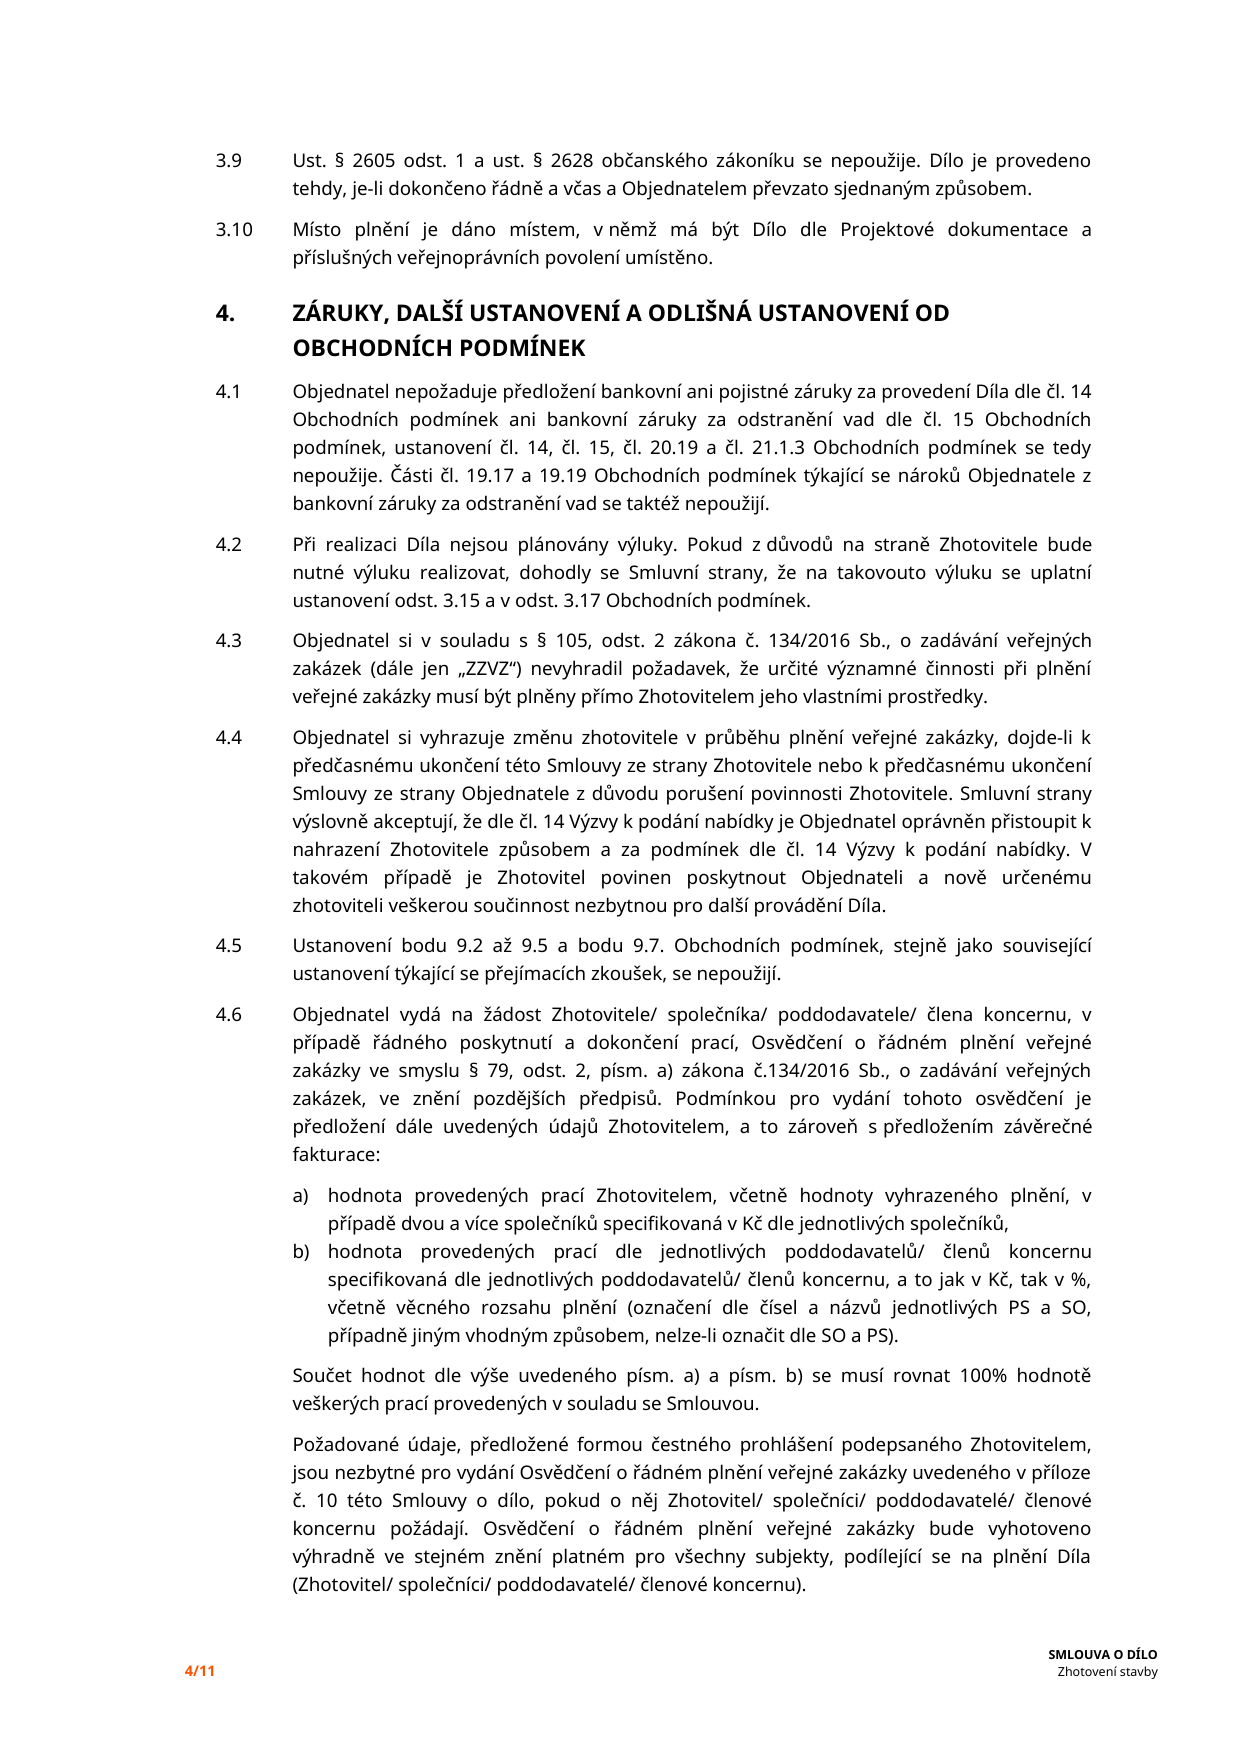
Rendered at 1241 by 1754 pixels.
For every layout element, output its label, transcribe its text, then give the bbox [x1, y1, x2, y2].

text Při realizaci Díla nejsou plánovány výluky. Pokud z důvodů na straně Zhotovitele bude nutné výluku realizovat, dohodly se Smluvní strany, že na takovouto výluku se uplatní ustanovení odst. 3.15 a v odst. 3.17 Obchodních podmínek. [216, 531, 1093, 612]
list hodnota provedených prací Zhotovitelem, včetně hodnoty vyhrazeného plnění, v případě dvou a více společníků specifikovaná v Kč dle jednotlivých společníků, [292, 1182, 1093, 1235]
text Objednatel si v souladu s § 105, odst. 2 zákona č. 134/2016 Sb., o zadávání veřejných zakázek (dále jen „ZZVZ“) nevyhradil požadavek, že určité významné činnosti při plnění veřejné zakázky musí být plněny přímo Zhotovitelem jeho vlastními prostředky. [216, 627, 1093, 709]
text Součet hodnot dle výše uvedeného písm. a) a písm. b) se musí rovnat 100% hodnotě veškerých prací provedených v souladu se Smlouvou. [292, 1362, 1093, 1416]
text Objednatel vydá na žádost Zhotovitele/ společníka/ poddodavatele/ člena koncernu, v případě řádného poskytnutí a dokončení prací, Osvědčení o řádném plnění veřejné zakázky ve smyslu § 79, odst. 2, písm. a) zákona č.134/2016 Sb., o zadávání veřejných zakázek, ve znění pozdějších předpisů. Podmínkou pro vydání tohoto osvědčení je předložení dále uvedených údajů Zhotovitelem, a to zároveň s předložením závěrečné fakturace: [216, 1001, 1093, 1167]
text Objednatel nepožaduje předložení bankovní ani pojistné záruky za provedení Díla dle čl. 14 Obchodních podmínek ani bankovní záruky za odstranění vad dle čl. 15 Obchodních podmínek, ustanovení čl. 14, čl. 15, čl. 20.19 a čl. 21.1.3 Obchodních podmínek se tedy nepoužije. Části čl. 19.17 a 19.19 Obchodních podmínek týkající se nároků Objednatele z bankovní záruky za odstranění vad se taktéž nepoužijí. [216, 378, 1093, 516]
text Místo plnění je dáno místem, v němž má být Dílo dle Projektové dokumentace a příslušných veřejnoprávních povolení umístěno. [216, 216, 1093, 269]
text Požadované údaje, předložené formou čestného prohlášení podepsaného Zhotovitelem, jsou nezbytné pro vydání Osvědčení o řádném plnění veřejné zakázky uvedeného v příloze č. 10 této Smlouvy o dílo, pokud o něj Zhotovitel/ společníci/ poddodavatelé/ členové koncernu požádají. Osvědčení o řádném plnění veřejné zakázky bude vyhotoveno výhradně ve stejném znění platném pro všechny subjekty, podílející se na plnění Díla (Zhotovitel/ společníci/ poddodavatelé/ členové koncernu). [292, 1431, 1093, 1597]
text hodnota provedených prací dle jednotlivých poddodavatelů/ členů koncernu specifikovaná dle jednotlivých poddodavatelů/ členů koncernu, a to jak v Kč, tak v %, včetně věcného rozsahu plnění (označení dle čísel a názvů jednotlivých PS a SO, případně jiným vhodným způsobem, nelze-li označit dle SO a PS). [292, 1238, 1093, 1347]
text Ust. § 2605 odst. 1 a ust. § 2628 občanského zákoníku se nepoužije. Dílo je provedeno tehdy, je-li dokončeno řádně a včas a Objednatelem převzato sjednaným způsobem. [216, 147, 1093, 201]
text ZÁRUKY, DALŠÍ USTANOVENÍ A ODLIŠNÁ USTANOVENÍ OD OBCHODNÍCH PODMÍNEK [216, 297, 1093, 363]
text Ustanovení bodu 9.2 až 9.5 a bodu 9.7. Obchodních podmínek, stejně jako související ustanovení týkající se přejímacích zkoušek, se nepoužijí. [216, 933, 1093, 986]
text Objednatel si vyhrazuje změnu zhotovitele v průběhu plnění veřejné zakázky, dojde-li k předčasnému ukončení této Smlouvy ze strany Zhotovitele nebo k předčasnému ukončení Smlouvy ze strany Objednatele z důvodu porušení povinnosti Zhotovitele. Smluvní strany výslovně akceptují, že dle čl. 14 Výzvy k podání nabídky je Objednatel oprávněn přistoupit k nahrazení Zhotovitele způsobem a za podmínek dle čl. 14 Výzvy k podání nabídky. V takovém případě je Zhotovitel povinen poskytnout Objednateli a nově určenému zhotoviteli veškerou součinnost nezbytnou pro další provádění Díla. [216, 724, 1093, 918]
